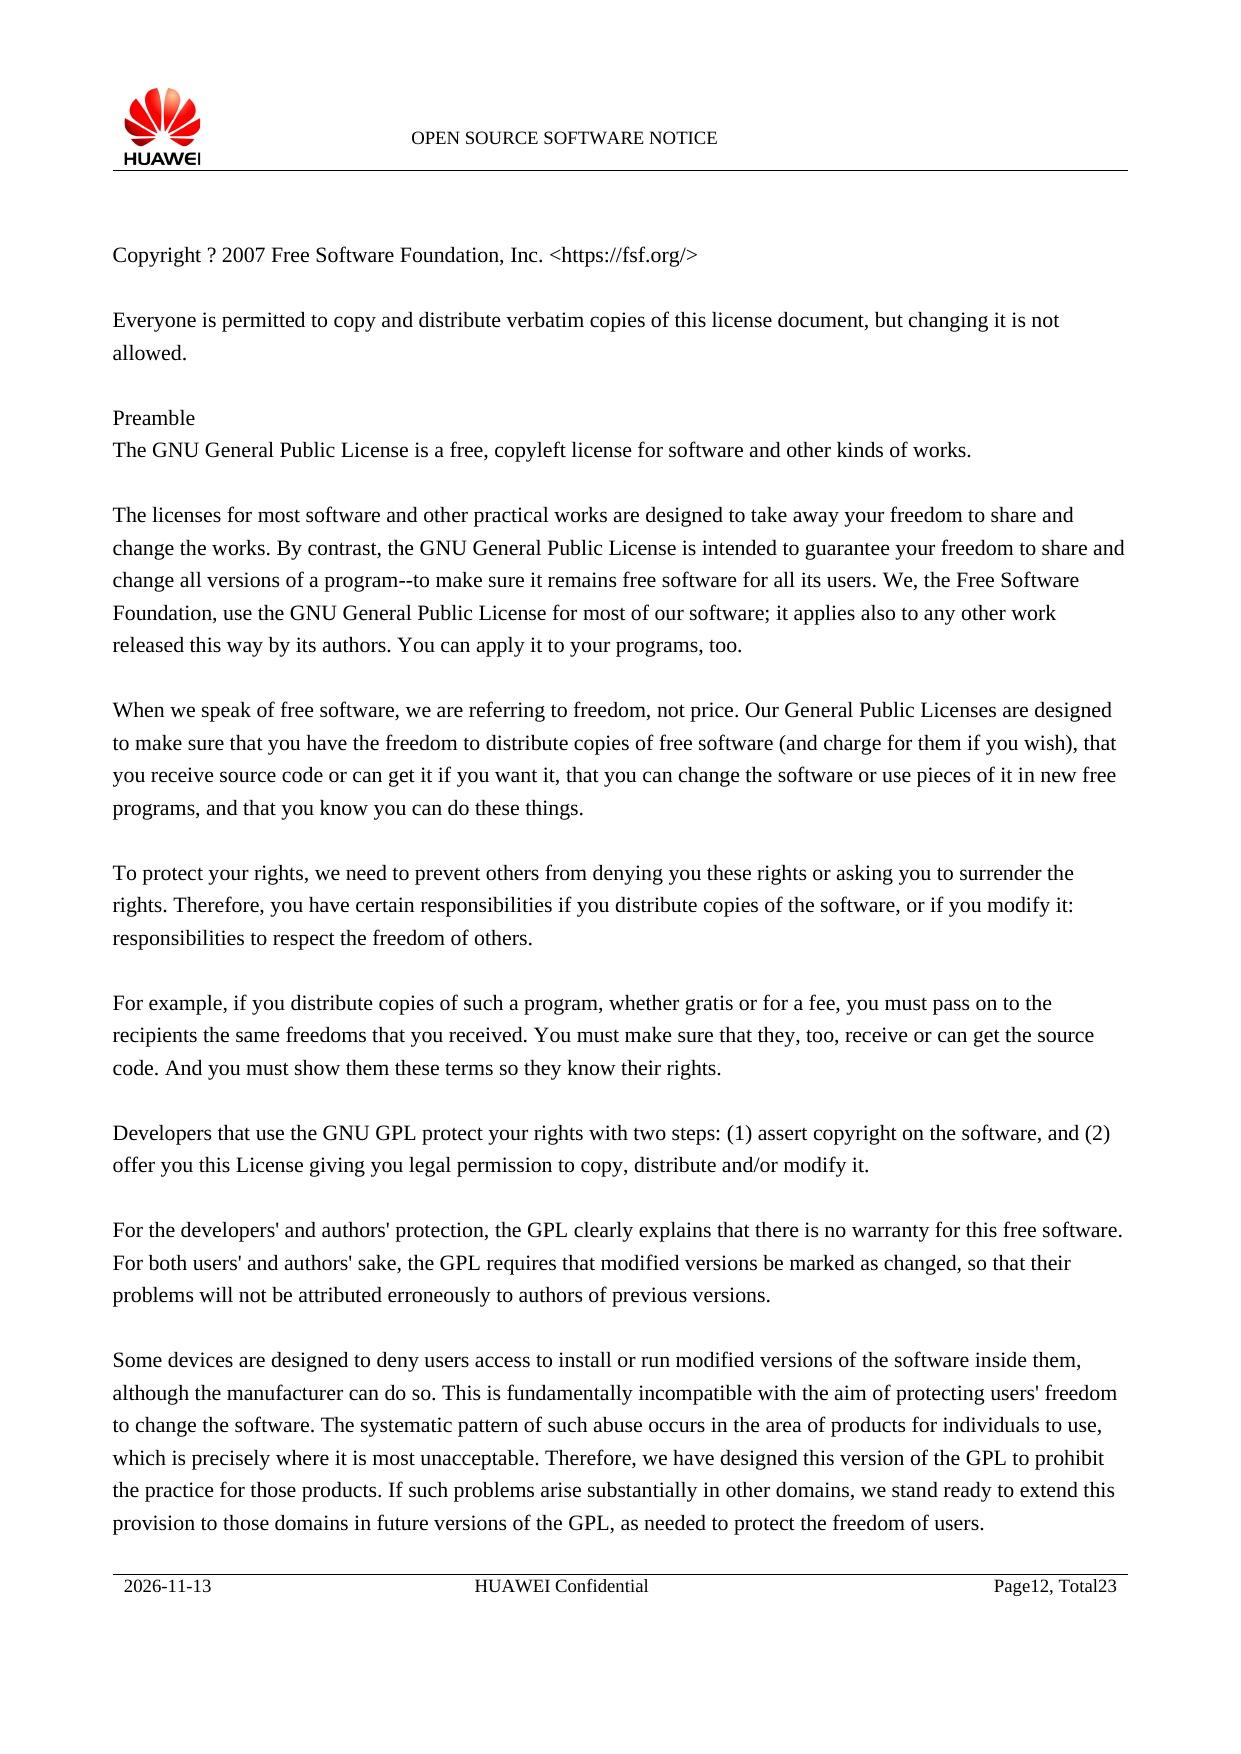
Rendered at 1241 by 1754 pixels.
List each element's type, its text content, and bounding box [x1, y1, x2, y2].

picture [124, 88, 201, 165]
